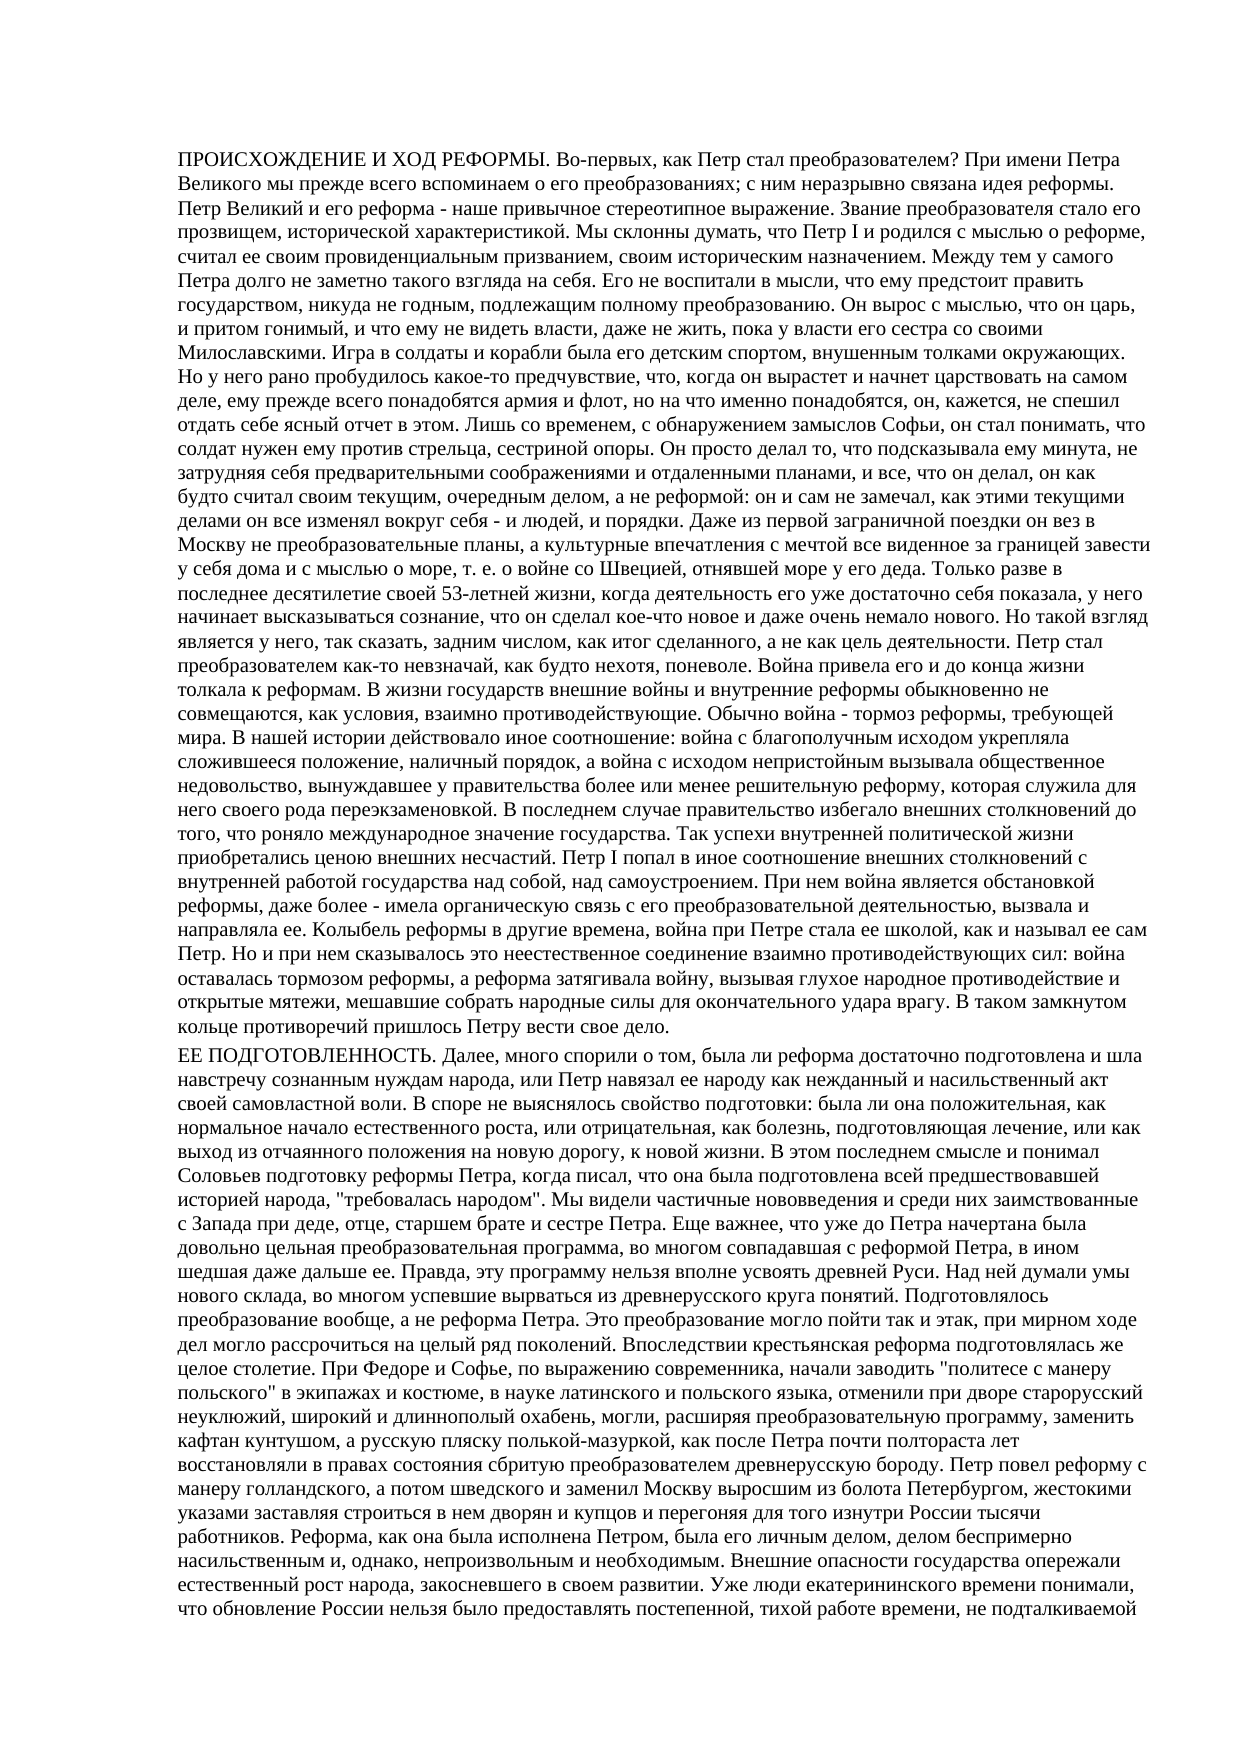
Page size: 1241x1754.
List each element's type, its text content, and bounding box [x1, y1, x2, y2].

text ПРОИСХОЖДЕНИЕ И ХОД РЕФОРМЫ. Во-первых, как Петр стал преобразователем? При имени Петра Великого мы прежде всего вспоминаем о его преобразованиях; с ним неразрывно связана идея реформы. Петр Великий и его реформа - наше привычное стереотипное выражение. Звание преобразователя стало его прозвищем, исторической характеристикой. Мы склонны думать, что Петр I и родился с мыслью о реформе, считал ее своим провиденциальным призванием, своим историческим назначением. Между тем у самого Петра долго не заметно такого взгляда на себя. Его не воспитали в мысли, что ему предстоит править государством, никуда не годным, подлежащим полному преобразованию. Он вырос с мыслью, что он царь, и притом гонимый, и что ему не видеть власти, даже не жить, пока у власти его сестра со своими Милославскими. Игра в солдаты и корабли была его детским спортом, внушенным толками окружающих. Но у него рано пробудилось какое-то предчувствие, что, когда он вырастет и начнет царствовать на самом деле, ему прежде всего понадобятся армия и флот, но на что именно понадобятся, он, кажется, не спешил отдать себе ясный отчет в этом. Лишь со временем, с обнаружением замыслов Софьи, он стал понимать, что солдат нужен ему против стрельца, сестриной опоры. Он просто делал то, что подсказывала ему минута, не затрудняя себя предварительными соображениями и отдаленными планами, и все, что он делал, он как будто считал своим текущим, очередным делом, а не реформой: он и сам не замечал, как этими текущими делами он все изменял вокруг себя - и людей, и порядки. Даже из первой заграничной поездки он вез в Москву не преобразовательные планы, а культурные впечатления с мечтой все виденное за границей завести у себя дома и с мыслью о море, т. е. о войне со Швецией, отнявшей море у его деда. Только разве в последнее десятилетие своей 53-летней жизни, когда деятельность его уже достаточно себя показала, у него начинает высказываться сознание, что он сделал кое-что новое и даже очень немало нового. Но такой взгляд является у него, так сказать, задним числом, как итог сделанного, а не как цель деятельности. Петр стал преобразователем как-то невзначай, как будто нехотя, поневоле. Война привела его и до конца жизни толкала к реформам. В жизни государств внешние войны и внутренние реформы обыкновенно не совмещаются, как условия, взаимно противодействующие. Обычно война - тормоз реформы, требующей мира. В нашей истории действовало иное соотношение: война с благополучным исходом укрепляла сложившееся положение, наличный порядок, а война с исходом непристойным вызывала общественное недовольство, вынуждавшее у правительства более или менее решительную реформу, которая служила для него своего рода переэкзаменовкой. В последнем случае правительство избегало внешних столкновений до того, что роняло международное значение государства. Так успехи внутренней политической жизни приобретались ценою внешних несчастий. Петр I попал в иное соотношение внешних столкновений с внутренней работой государства над собой, над самоустроением. При нем война является обстановкой реформы, даже более - имела органическую связь с его преобразовательной деятельностью, вызвала и направляла ее. Колыбель реформы в другие времена, война при Петре стала ее школой, как и называл ее сам Петр. Но и при нем сказывалось это неестественное соединение взаимно противодействующих сил: война оставалась тормозом реформы, а реформа затягивала войну, вызывая глухое народное противодействие и открытые мятежи, мешавшие собрать народные силы для окончательного удара врагу. В таком замкнутом кольце противоречий пришлось Петру вести свое дело. [177, 147, 1152, 1038]
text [177, 1043, 1152, 1620]
